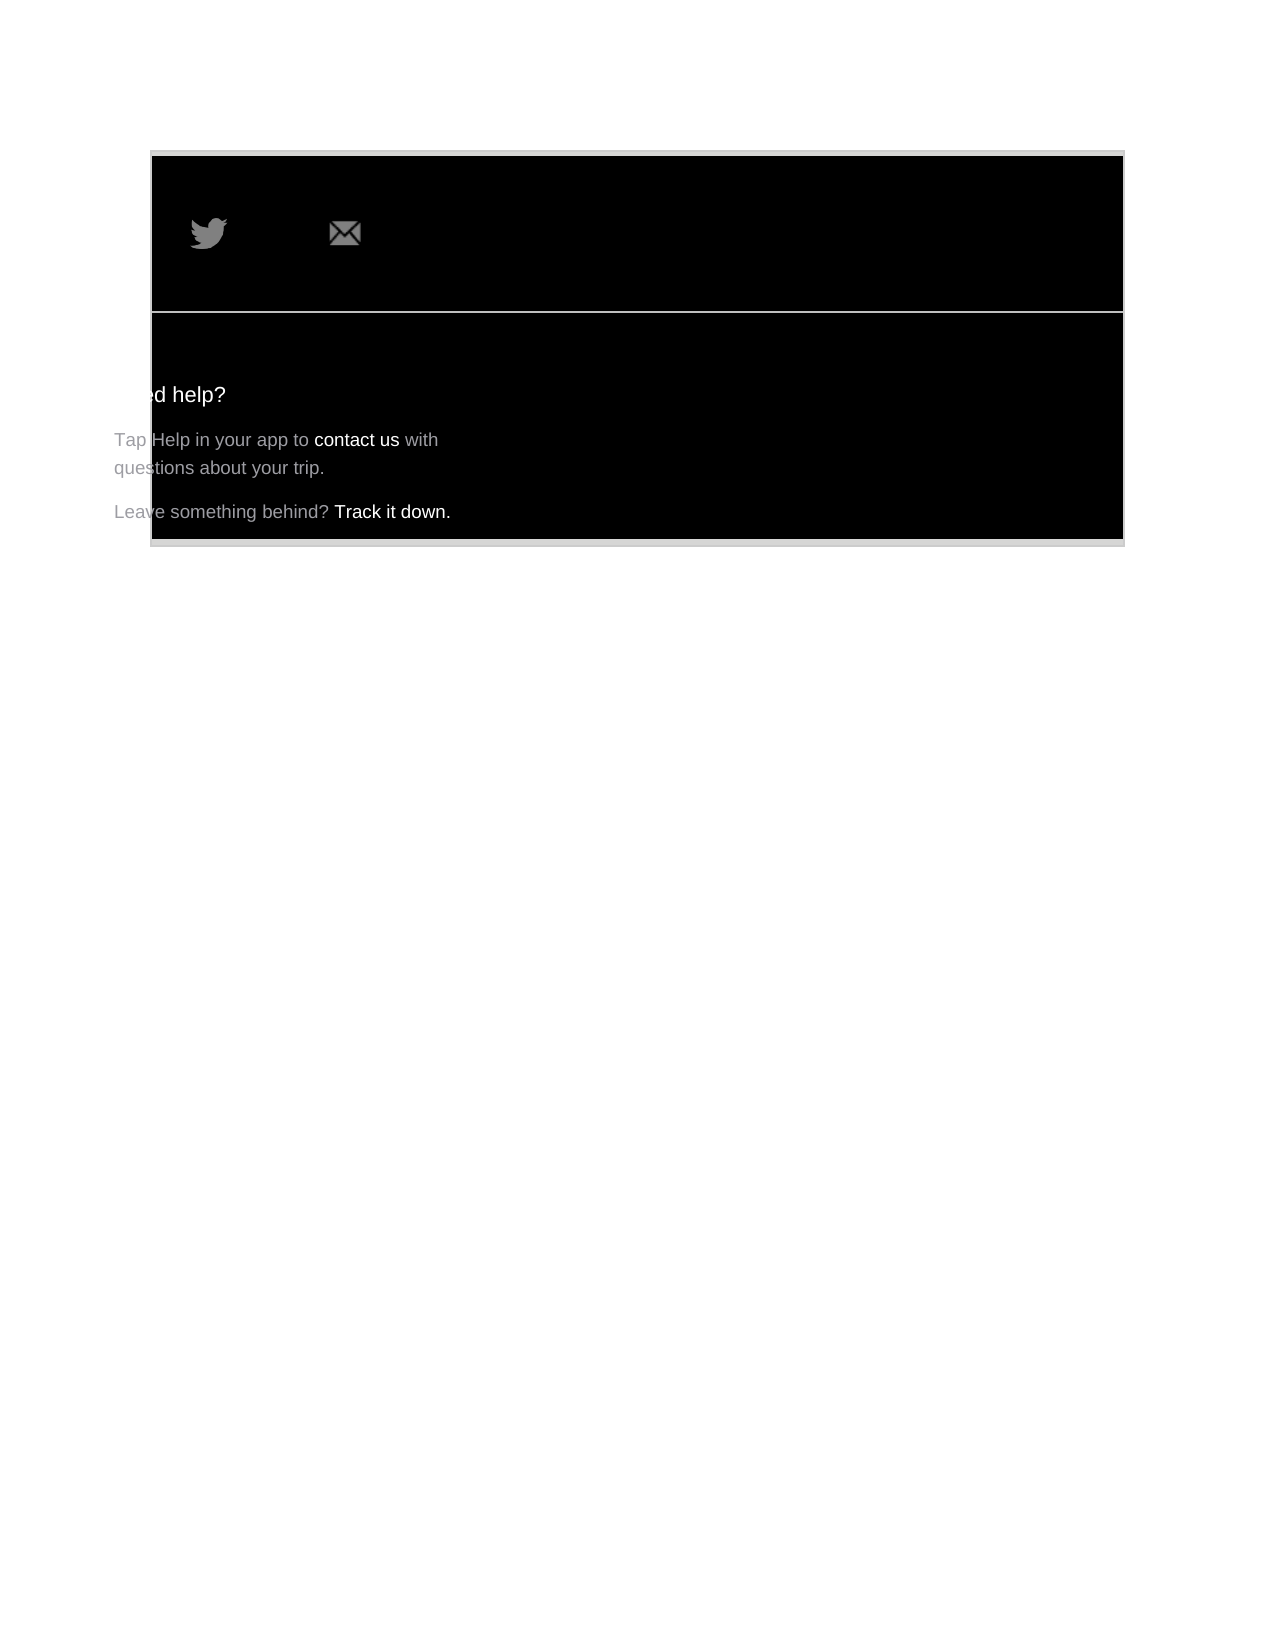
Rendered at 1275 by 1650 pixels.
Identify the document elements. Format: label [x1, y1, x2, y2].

table_cell [152, 539, 1123, 545]
picture [188, 218, 228, 249]
table_cell [152, 152, 1123, 156]
picture [329, 218, 361, 249]
